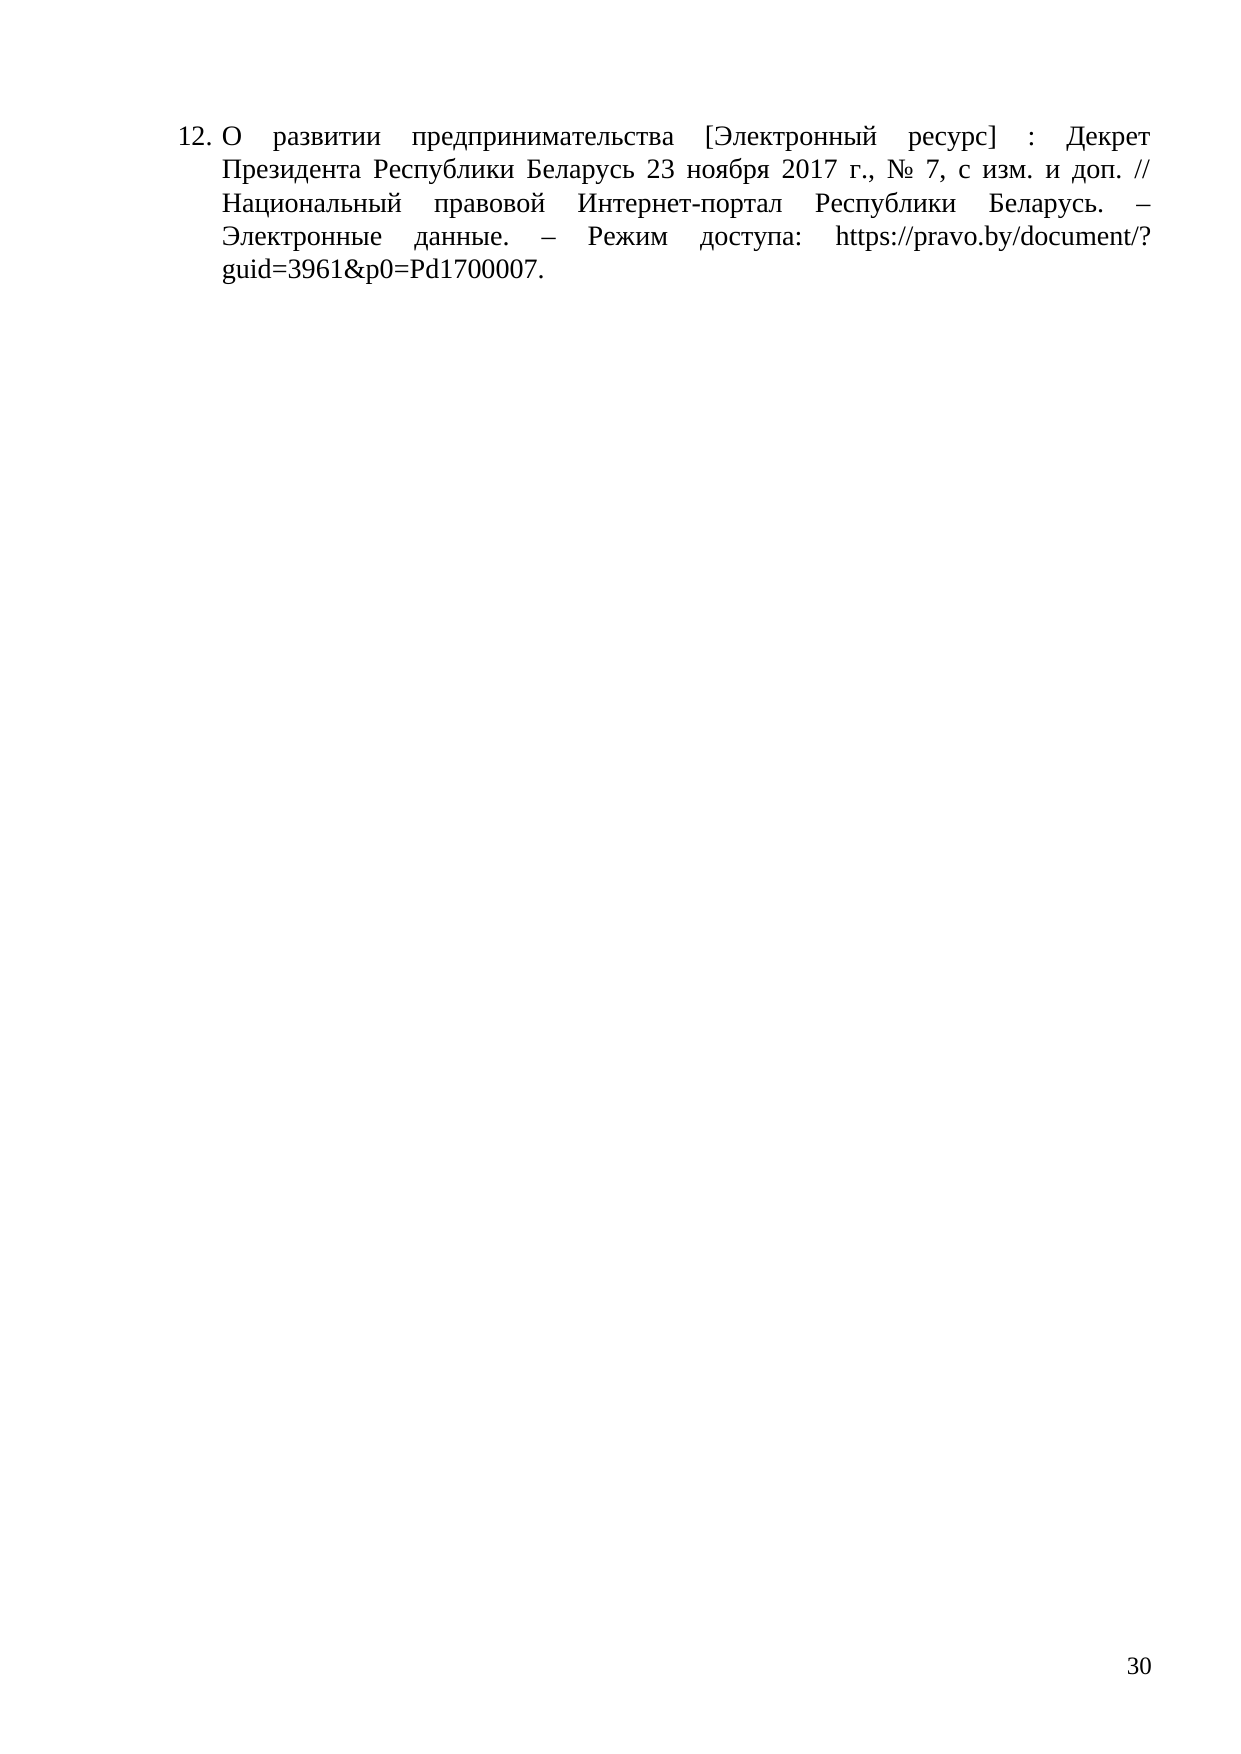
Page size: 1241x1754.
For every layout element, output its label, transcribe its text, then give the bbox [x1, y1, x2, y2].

list О развитии предпринимательства [Электронный ресурс] : Декрет Президента Республики Беларусь 23 ноября 2017 г., № 7, с изм. и доп. // Национальный правовой Интернет-портал Республики Беларусь. – Электронные данные. – Режим доступа: https://pravo.by/document/?guid=3961&p0=Pd1700007. [177, 118, 1152, 285]
